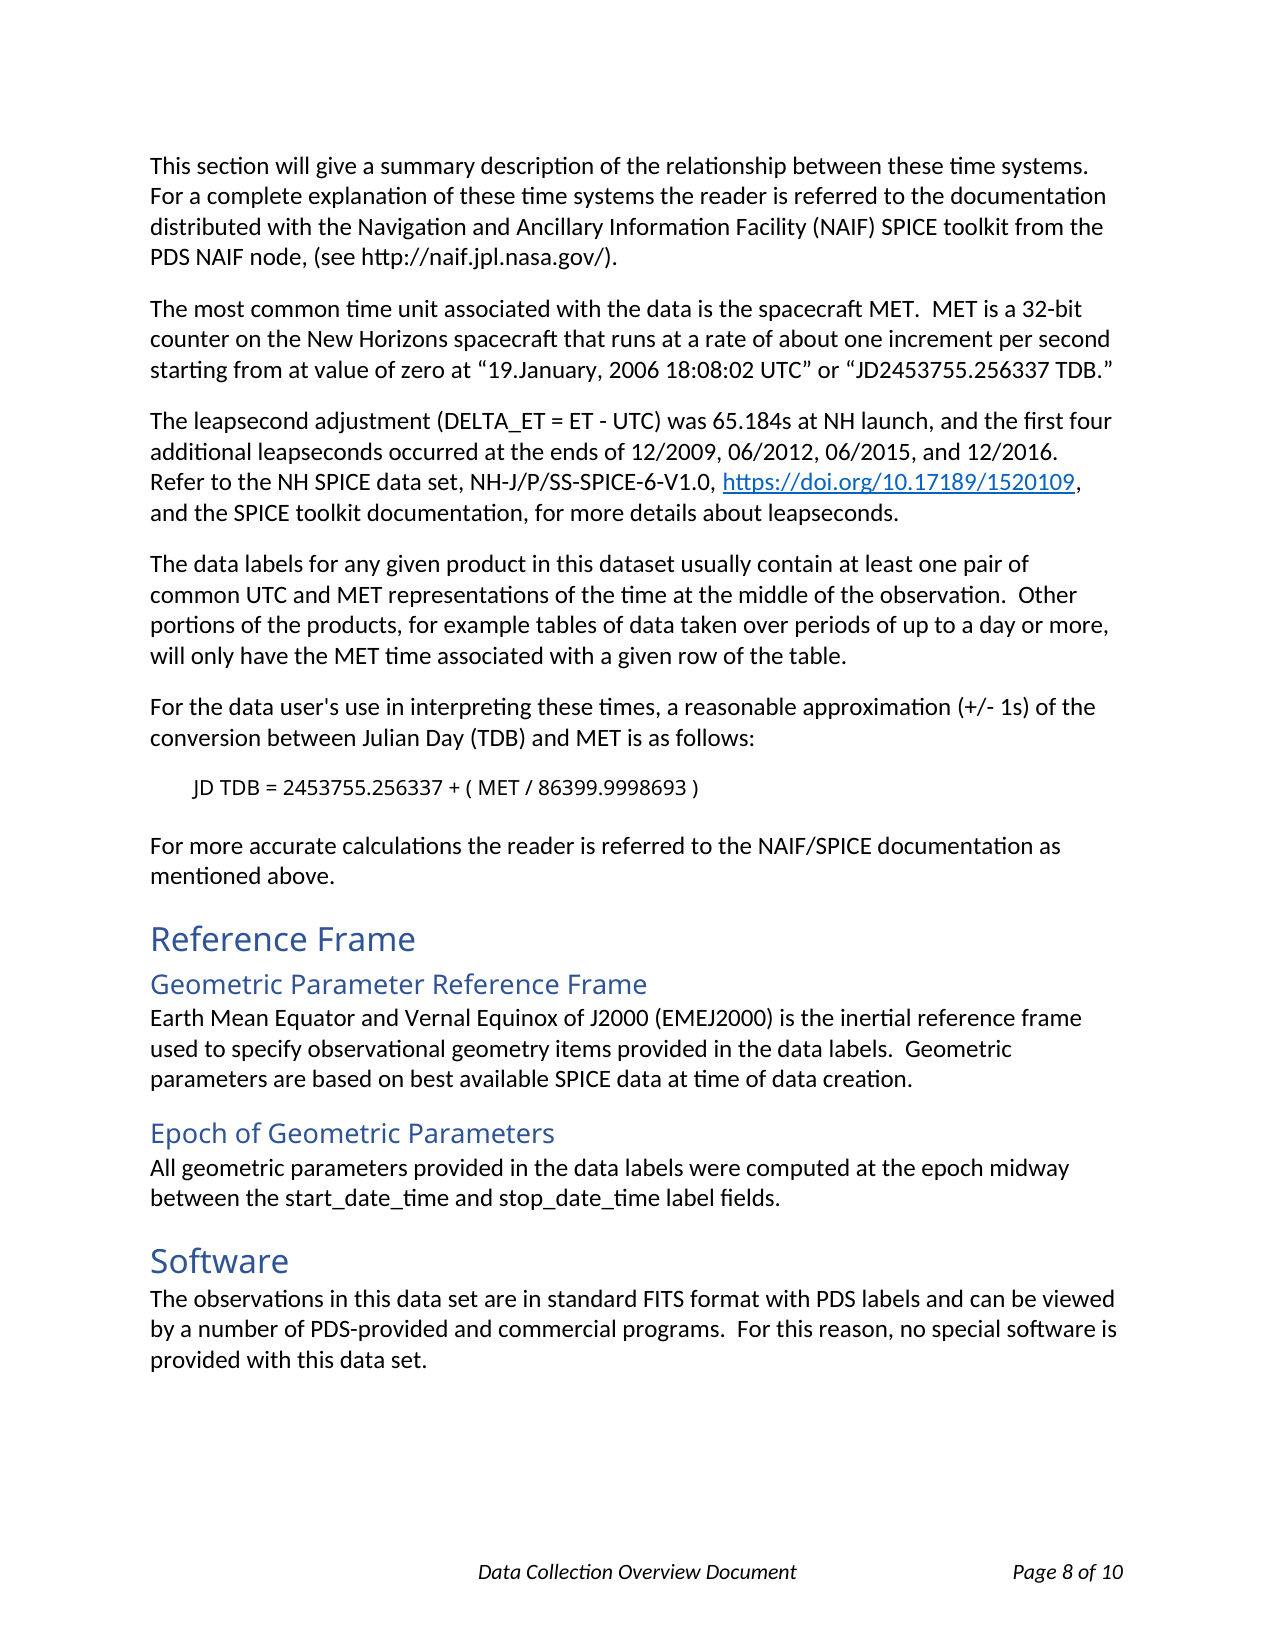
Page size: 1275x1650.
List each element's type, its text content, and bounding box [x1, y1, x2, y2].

text The data labels for any given product in this dataset usually contain at least one pair of common UTC and MET representations of the time at the middle of the observation. Other portions of the products, for example tables of data taken over periods of up to a day or more, will only have the MET time associated with a given row of the table. [150, 548, 1125, 670]
text This section will give a summary description of the relationship between these time systems. For a complete explanation of these time systems the reader is referred to the documentation distributed with the Navigation and Ancillary Information Facility (NAIF) SPICE toolkit from the PDS NAIF node, (see http://naif.jpl.nasa.gov/). [150, 150, 1125, 272]
subtitle Epoch of Geometric Parameters [150, 1115, 1125, 1152]
text The leapsecond adjustment (DELTA_ET = ET - UTC) was 65.184s at NH launch, and the first four additional leapseconds occurred at the ends of 12/2009, 06/2012, 06/2015, and 12/2016. Refer to the NH SPICE data set, NH-J/P/SS-SPICE-6-V1.0, https://doi.org/10.17189/1520109, and the SPICE toolkit documentation, for more details about leapseconds. [150, 405, 1125, 527]
subtitle Reference Frame [150, 916, 1125, 961]
text All geometric parameters provided in the data labels were computed at the epoch midway between the start_date_time and stop_date_time label fields. [150, 1152, 1125, 1213]
text The observations in this data set are in standard FITS format with PDS labels and can be viewed by a number of PDS-provided and commercial programs. For this reason, no special software is provided with this data set. [150, 1283, 1125, 1375]
text The most common time unit associated with the data is the spacecraft MET. MET is a 32-bit counter on the New Horizons spacecraft that runs at a rate of about one increment per second starting from at value of zero at “19.January, 2006 18:08:02 UTC” or “JD2453755.256337 TDB.” [150, 293, 1125, 384]
subtitle Software [150, 1238, 1125, 1283]
text Earth Mean Equator and Vernal Equinox of J2000 (EMEJ2000) is the inertial reference frame used to specify observational geometry items provided in the data labels. Geometric parameters are based on best available SPICE data at time of data creation. [150, 1002, 1125, 1094]
text For more accurate calculations the reader is referred to the NAIF/SPICE documentation as mentioned above. [150, 830, 1125, 891]
text JD TDB = 2453755.256337 + ( MET / 86399.9998693 ) [150, 773, 1125, 801]
subtitle Geometric Parameter Reference Frame [150, 966, 1125, 1002]
text For the data user's use in interpreting these times, a reasonable approximation (+/- 1s) of the conversion between Julian Day (TDB) and MET is as follows: [150, 691, 1125, 752]
